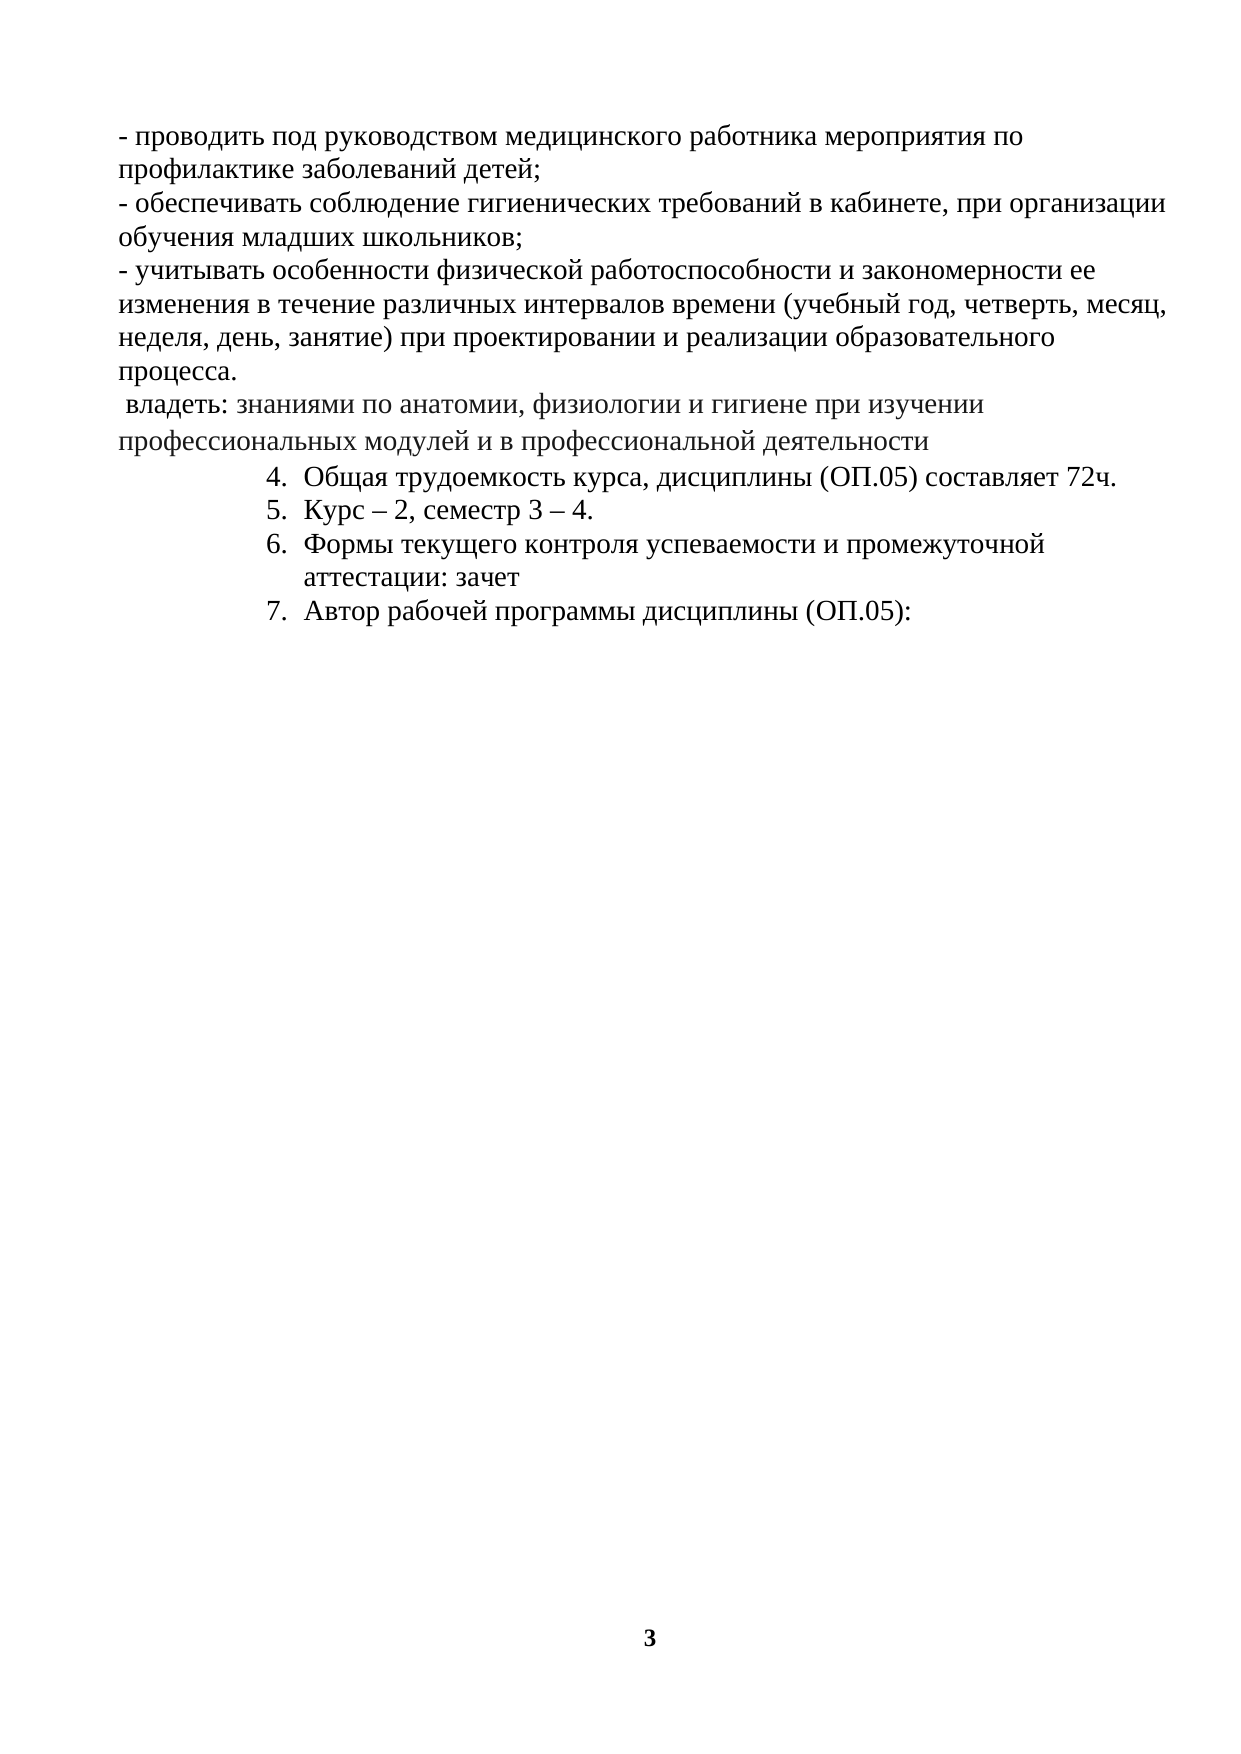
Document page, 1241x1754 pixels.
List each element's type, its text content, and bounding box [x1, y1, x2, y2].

list Формы текущего контроля успеваемости и промежуточной аттестации: зачет [266, 526, 1181, 593]
list Общая трудоемкость курса, дисциплины (ОП.05) составляет 72ч. [266, 459, 1181, 492]
text - обеспечивать соблюдение гигиенических требований в кабинете, при организации обучения младших школьников; [118, 185, 1181, 252]
list Автор рабочей программы дисциплины (ОП.05): [266, 593, 1181, 626]
list Курс – 2, семестр 3 – 4. [266, 492, 1181, 526]
text - проводить под руководством медицинского работника мероприятия по профилактике заболеваний детей; [118, 118, 1181, 185]
text - учитывать особенности физической работоспособности и закономерности ее изменения в течение различных интервалов времени (учебный год, четверть, месяц, неделя, день, занятие) при проектировании и реализации образовательного процесса. [118, 252, 1181, 386]
text владеть: знаниями по анатомии, физиологии и гигиене при изучении профессиональных модулей и в профессиональной деятельности [118, 386, 1181, 456]
